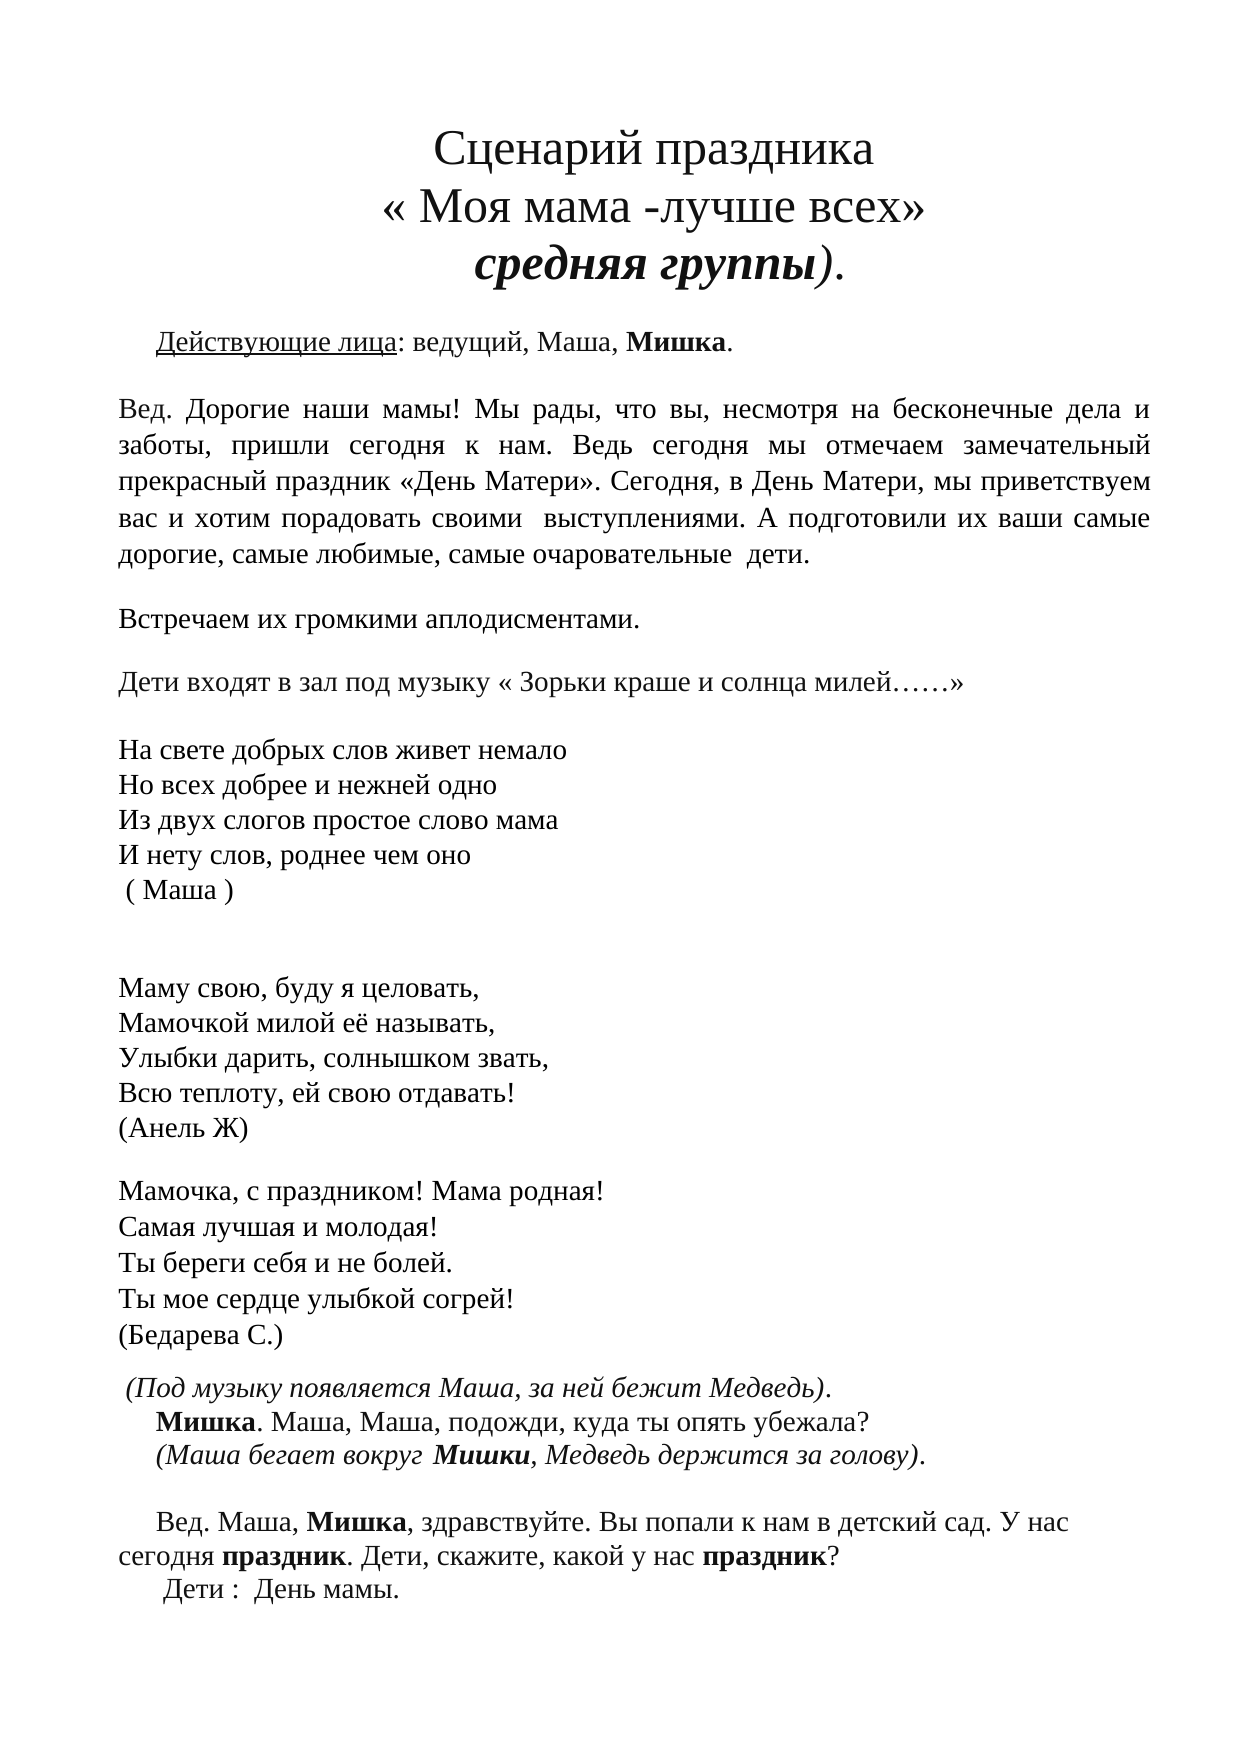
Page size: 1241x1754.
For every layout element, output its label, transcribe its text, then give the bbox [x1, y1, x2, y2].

text « Моя мама -лучше всех» [118, 176, 1152, 233]
text На свете добрых слов живет немало [118, 731, 1152, 766]
text Мишка. Маша, Маша, подожди, куда ты опять убежала? [118, 1404, 1152, 1437]
text ( Маша ) [118, 871, 1152, 906]
text Дети входят в зал под музыку « Зорьки краше и солнца милей……» [118, 664, 1152, 697]
text Из двух слогов простое слово мама [118, 801, 1152, 836]
text Действующие лица: ведущий, Маша, Мишка. [118, 324, 1152, 358]
text Встречаем их громкими аплодисментами. [118, 601, 1152, 635]
text Мамочка, с праздником! Мама родная! Самая лучшая и молодая! Ты береги себя и не болей. Ты мое сердце улыбкой согрей! (Бедарева С.) [118, 1173, 1152, 1351]
text Но всех добрее и нежней одно [118, 766, 1152, 801]
text Маму свою, буду я целовать, Мамочкой милой её называть, Улыбки дарить, солнышком звать, Всю теплоту, ей свою отдавать! (Анель Ж) [118, 969, 1152, 1144]
text средняя группы). [118, 233, 1152, 291]
text Вед. Дорогие наши мамы! Мы рады, что вы, несмотря на бесконечные дела и заботы, пришли сегодня к нам. Ведь сегодня мы отмечаем замечательный прекрасный праздник «День Матери». Сегодня, в День Матери, мы приветствуем вас и хотим порадовать своими выступлениями. А подготовили их ваши самые дорогие, самые любимые, самые очаровательные дети. [118, 391, 1152, 428]
text Дети : День мамы. [118, 1571, 1152, 1605]
text Вед. Дорогие наши мамы! Мы рады, что вы, несмотря на бесконечные дела и заботы, пришли сегодня к нам. Ведь сегодня мы отмечаем замечательный прекрасный праздник «День Матери». Сегодня, в День Матери, мы приветствуем вас и хотим порадовать своими выступлениями. А подготовили их ваши самые дорогие, самые любимые, самые очаровательные дети. [118, 533, 1152, 569]
text (Маша бегает вокруг Мишки, Медведь держится за голову). [118, 1437, 1152, 1471]
text Сценарий праздника [118, 118, 1152, 176]
text (Под музыку появляется Маша, за ней бежит Медведь). [118, 1370, 1152, 1404]
text Вед. Маша, Мишка, здравствуйте. Вы попали к нам в детский сад. У нас сегодня праздник. Дети, скажите, какой у нас праздник? [118, 1504, 1152, 1571]
text И нету слов, роднее чем оно [118, 836, 1152, 871]
